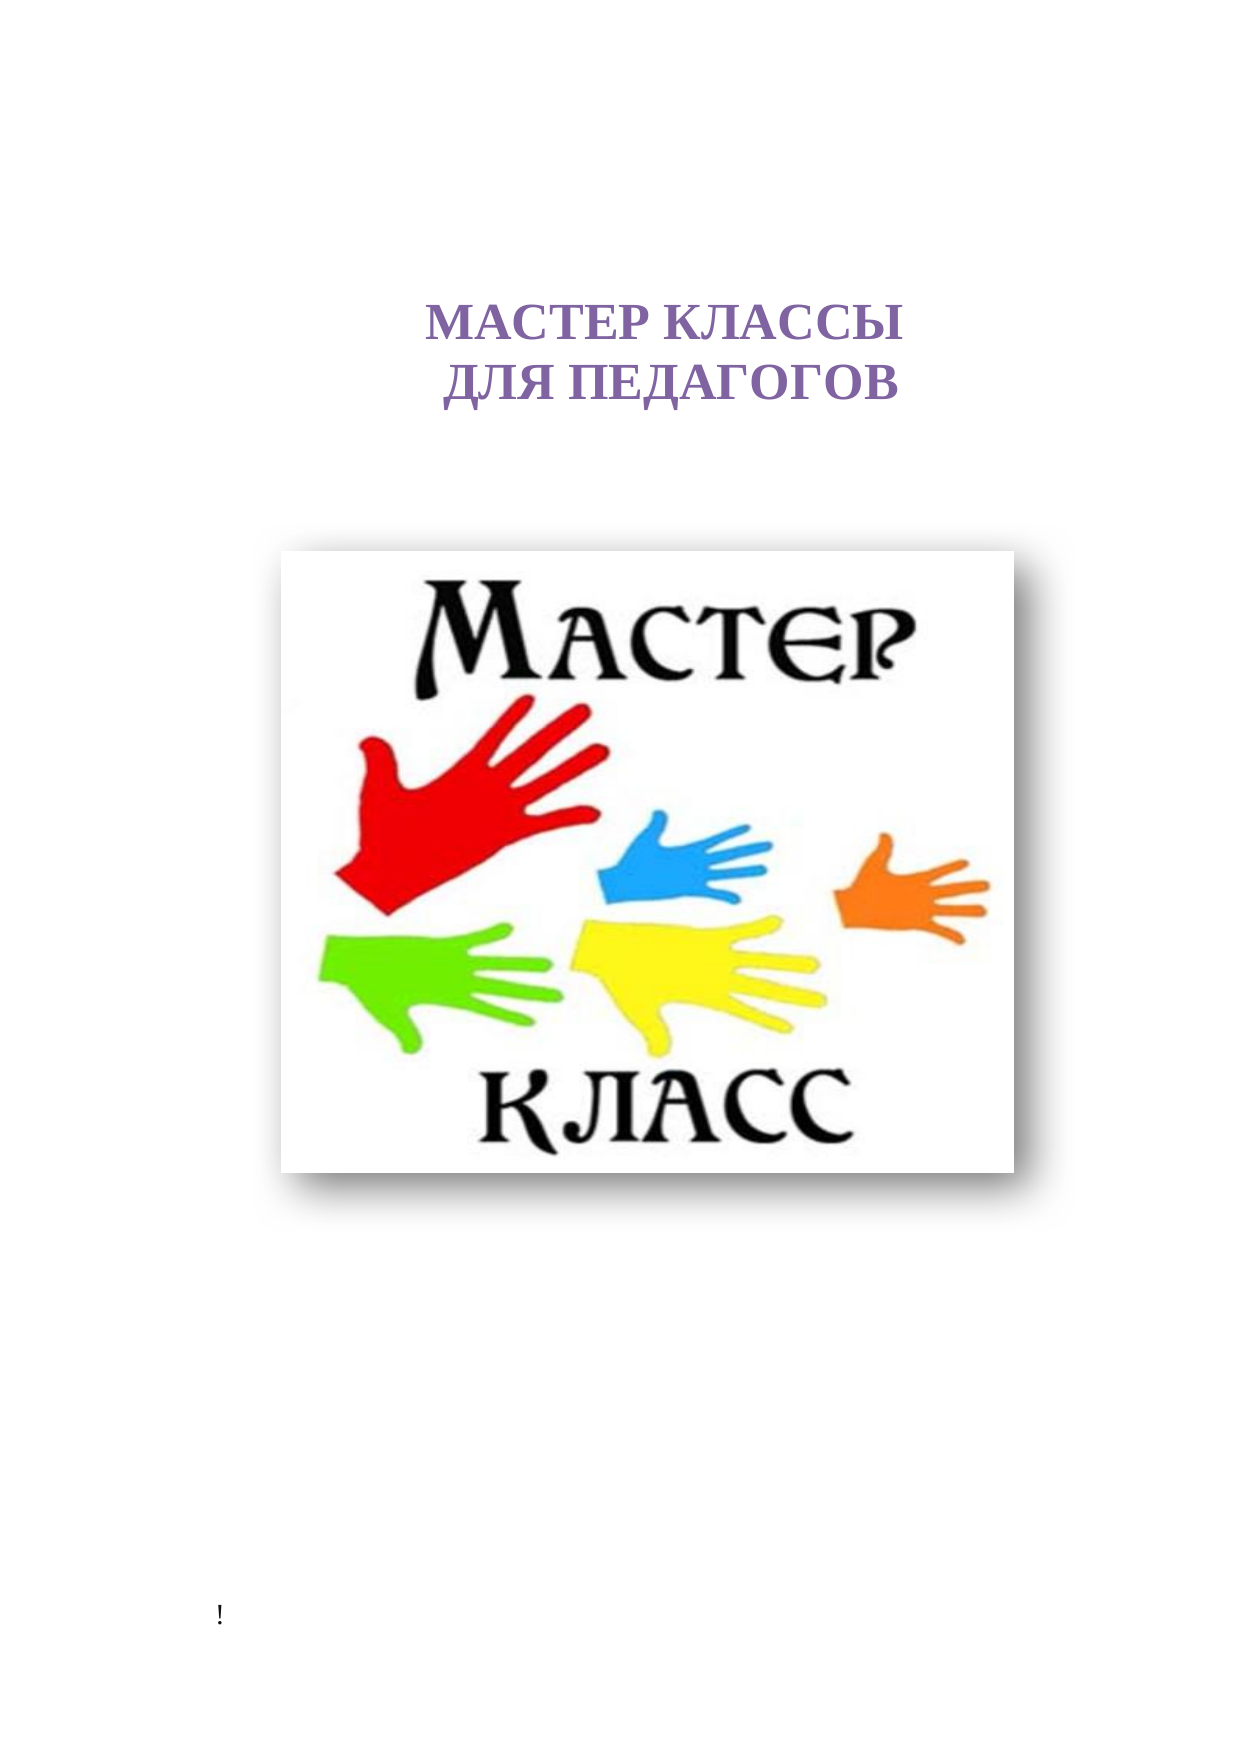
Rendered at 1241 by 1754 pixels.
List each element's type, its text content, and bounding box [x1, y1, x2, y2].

picture [281, 551, 1014, 1173]
text МАСТЕР КЛАССЫ [177, 291, 1152, 351]
text ДЛЯ ПЕДАГОГОВ [177, 351, 1152, 410]
text ! [177, 1597, 1152, 1631]
